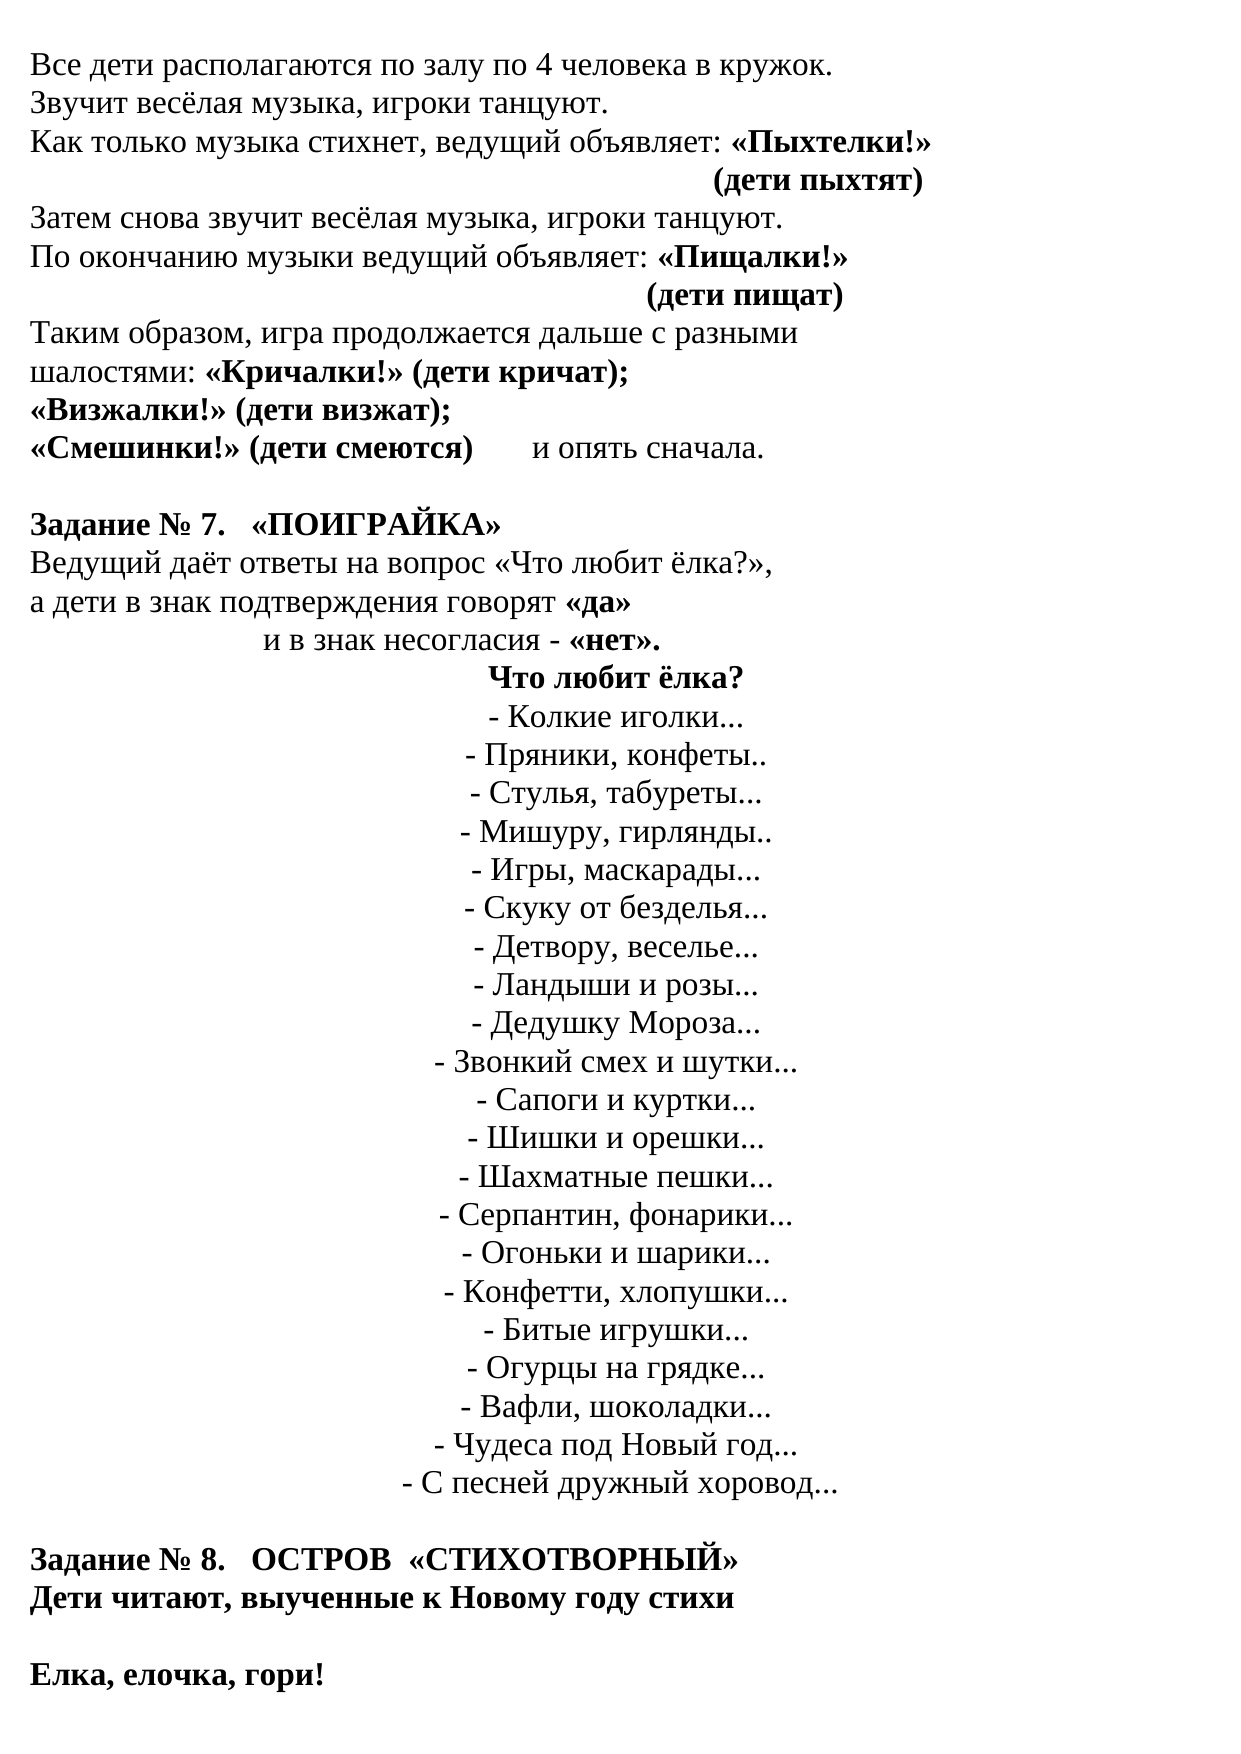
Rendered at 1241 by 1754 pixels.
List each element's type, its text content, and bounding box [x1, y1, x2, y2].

text (дети пыхтят) [29, 159, 1211, 198]
text «Смешинки!» (дети смеются) и опять сначала. [29, 428, 1211, 466]
text Ведущий даёт ответы на вопрос «Что любит ёлка?», [29, 543, 1211, 581]
text Таким образом, игра продолжается дальше с разными шалостями: «Кричалки!» (дети кричат); [29, 313, 1211, 389]
text а дети в знак подтверждения говорят «да» [29, 581, 1211, 619]
text Задание № 7. «ПОИГРАЙКА» [29, 504, 1211, 543]
text Что любит ёлка? - Колкие иголки... - Пряники, конфеты.. - Стулья, табуреты... - Мишуру, гирлянды.. - Игры, маскарады... - Скуку от безделья... - Детвору, веселье... - Ландыши и розы... - Дедушку Мороза... - Звонкий смех и шутки... - Сапоги и куртки... - Шишки и орешки... - Шахматные пешки... - Серпантин, фонарики... - Огоньки и шарики... - Конфетти, хлопушки... - Битые игрушки... - Огурцы на грядке... - Вафли, шоколадки... - Чудеса под Новый год... - С песней дружный хоровод... [29, 658, 1211, 1501]
text (дети пищат) [29, 274, 1211, 313]
text Звучит весёлая музыка, игроки танцуют. [29, 83, 1211, 121]
text «Визжалки!» (дети визжат); [29, 389, 1211, 428]
text Елка, елочка, гори! [29, 1654, 1211, 1693]
text и в знак несогласия - «нет». [29, 619, 1211, 658]
text Задание № 8. ОСТРОВ «СТИХОТВОРНЫЙ» [29, 1539, 1211, 1578]
text Дети читают, выученные к Новому году стихи [29, 1578, 1211, 1616]
text Все дети располагаются по залу по 4 человека в кружок. [29, 44, 1211, 83]
text По окончанию музыки ведущий объявляет: «Пищалки!» [29, 236, 1211, 274]
text Как только музыка стихнет, ведущий объявляет: «Пыхтелки!» [29, 121, 1211, 159]
text Затем снова звучит весёлая музыка, игроки танцуют. [29, 198, 1211, 236]
